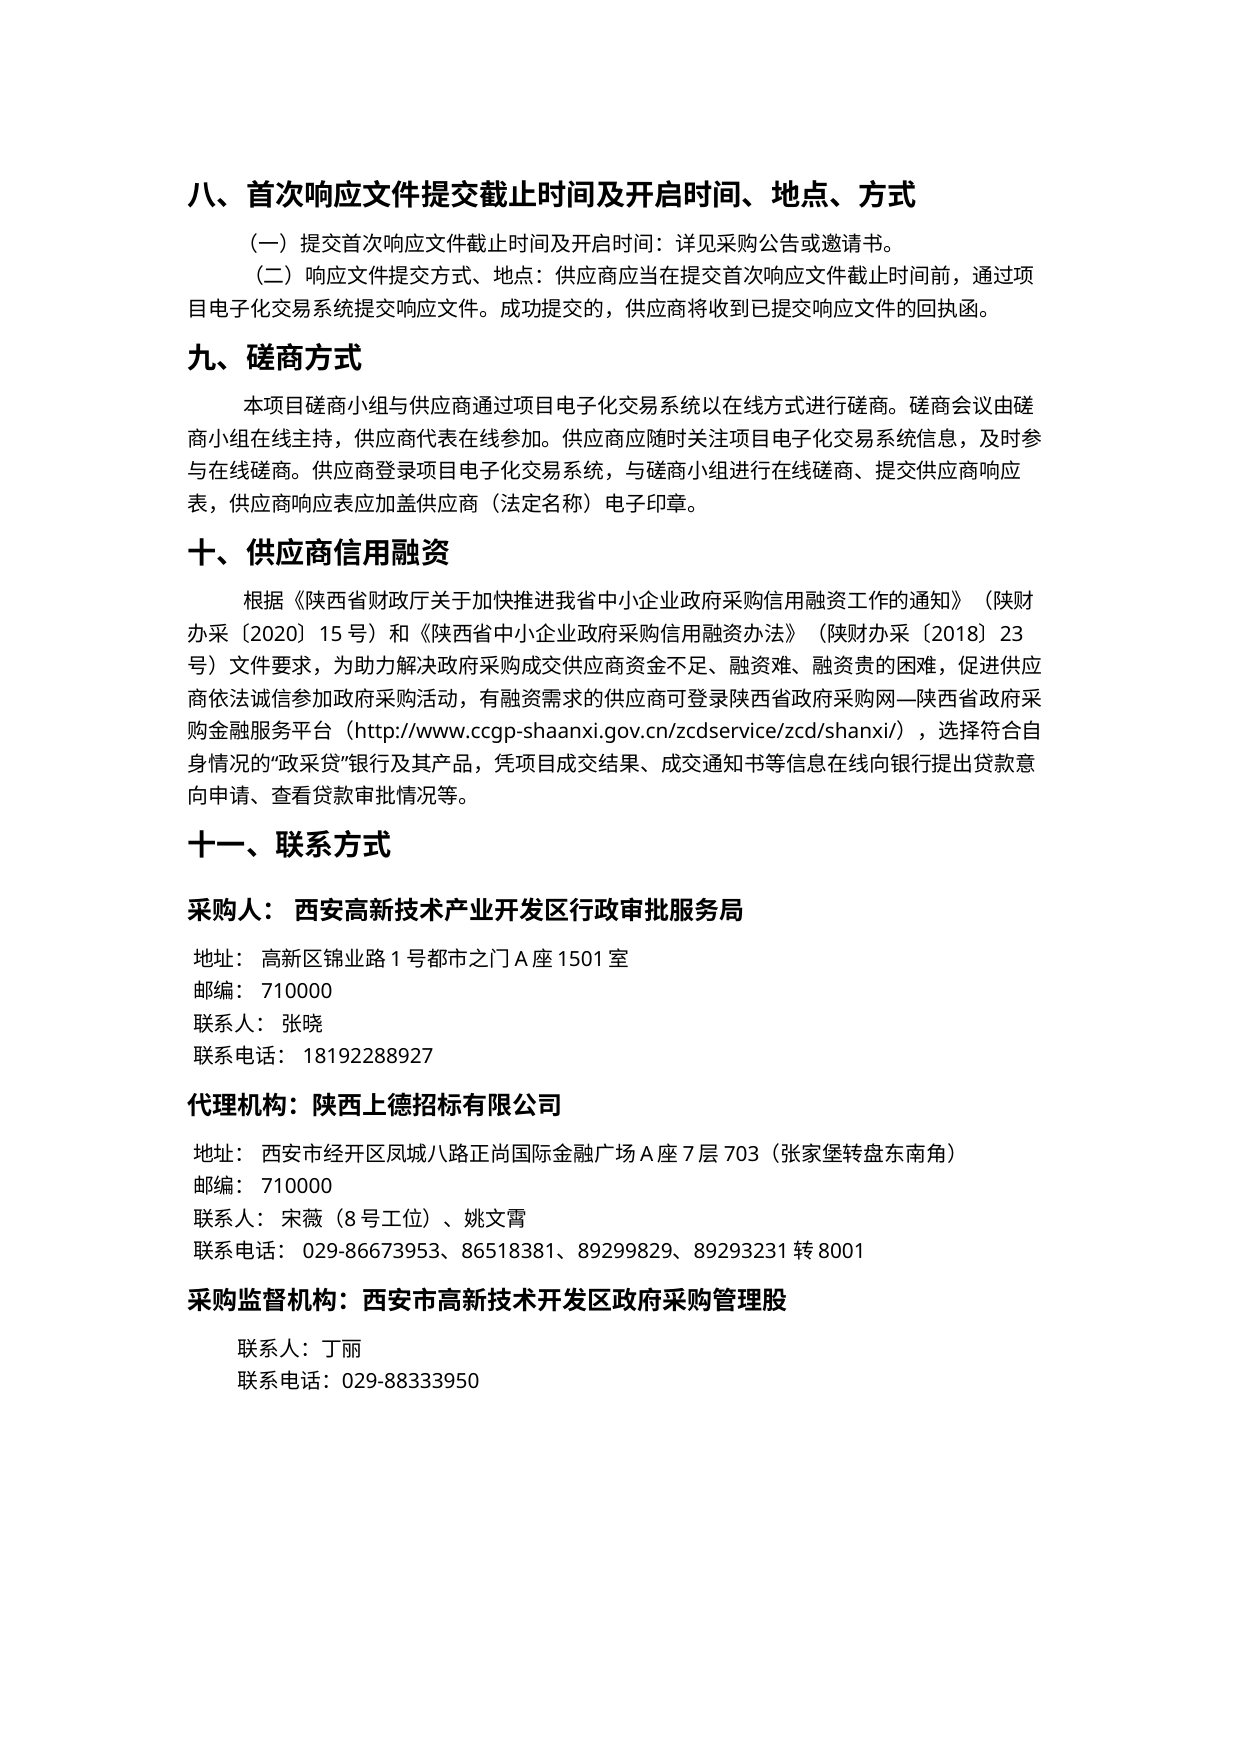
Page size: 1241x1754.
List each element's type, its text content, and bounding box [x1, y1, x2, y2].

text 联系电话：029-88333950 [187, 1364, 1053, 1397]
text （二）响应文件提交方式、地点：供应商应当在提交首次响应文件截止时间前，通过项目电子化交易系统提交响应文件。成功提交的，供应商将收到已提交响应文件的回执函。 [187, 259, 1053, 324]
text 本项目磋商小组与供应商通过项目电子化交易系统以在线方式进行磋商。磋商会议由磋商小组在线主持，供应商代表在线参加。供应商应随时关注项目电子化交易系统信息，及时参与在线磋商。供应商登录项目电子化交易系统，与磋商小组进行在线磋商、提交供应商响应表，供应商响应表应加盖供应商（法定名称）电子印章。 [187, 389, 1053, 519]
text 十、供应商信用融资 [187, 519, 1053, 584]
text 八、首次响应文件提交截止时间及开启时间、地点、方式 [187, 162, 1053, 227]
text 九、磋商方式 [187, 324, 1053, 389]
text 根据《陕西省财政厅关于加快推进我省中小企业政府采购信用融资工作的通知》（陕财办采〔2020〕15 号）和《陕西省中小企业政府采购信用融资办法》（陕财办采〔2018〕23 号）文件要求，为助力解决政府采购成交供应商资金不足、融资难、融资贵的困难，促进供应商依法诚信参加政府采购活动，有融资需求的供应商可登录陕西省政府采购网—陕西省政府采购金融服务平台（http://www.ccgp-shaanxi.gov.cn/zcdservice/zcd/shanxi/），选择符合自身情况的“政采贷”银行及其产品，凭项目成交结果、成交通知书等信息在线向银行提出贷款意向申请、查看贷款审批情况等。 [187, 584, 1053, 812]
text 联系人： 张晓 [187, 1007, 1053, 1039]
text 采购人： 西安高新技术产业开发区行政审批服务局 [187, 877, 1053, 942]
text 地址： 西安市经开区凤城八路正尚国际金融广场A座7层703（张家堡转盘东南角） [187, 1137, 1053, 1169]
text 联系电话： 029-86673953、86518381、89299829、89293231转8001 [187, 1234, 1053, 1267]
text 十一、联系方式 [187, 812, 1053, 877]
text 代理机构：陕西上德招标有限公司 [187, 1072, 1053, 1137]
text 采购监督机构：西安市高新技术开发区政府采购管理股 [187, 1267, 1053, 1332]
text 地址： 高新区锦业路1号都市之门A座1501室 [187, 942, 1053, 974]
text 邮编： 710000 [187, 1169, 1053, 1202]
text 联系人： 宋薇（8号工位）、姚文霄 [187, 1202, 1053, 1234]
text 联系电话： 18192288927 [187, 1039, 1053, 1072]
text （一）提交首次响应文件截止时间及开启时间：详见采购公告或邀请书。 [187, 227, 1053, 259]
text 邮编： 710000 [187, 974, 1053, 1007]
text 联系人：丁丽 [187, 1332, 1053, 1364]
